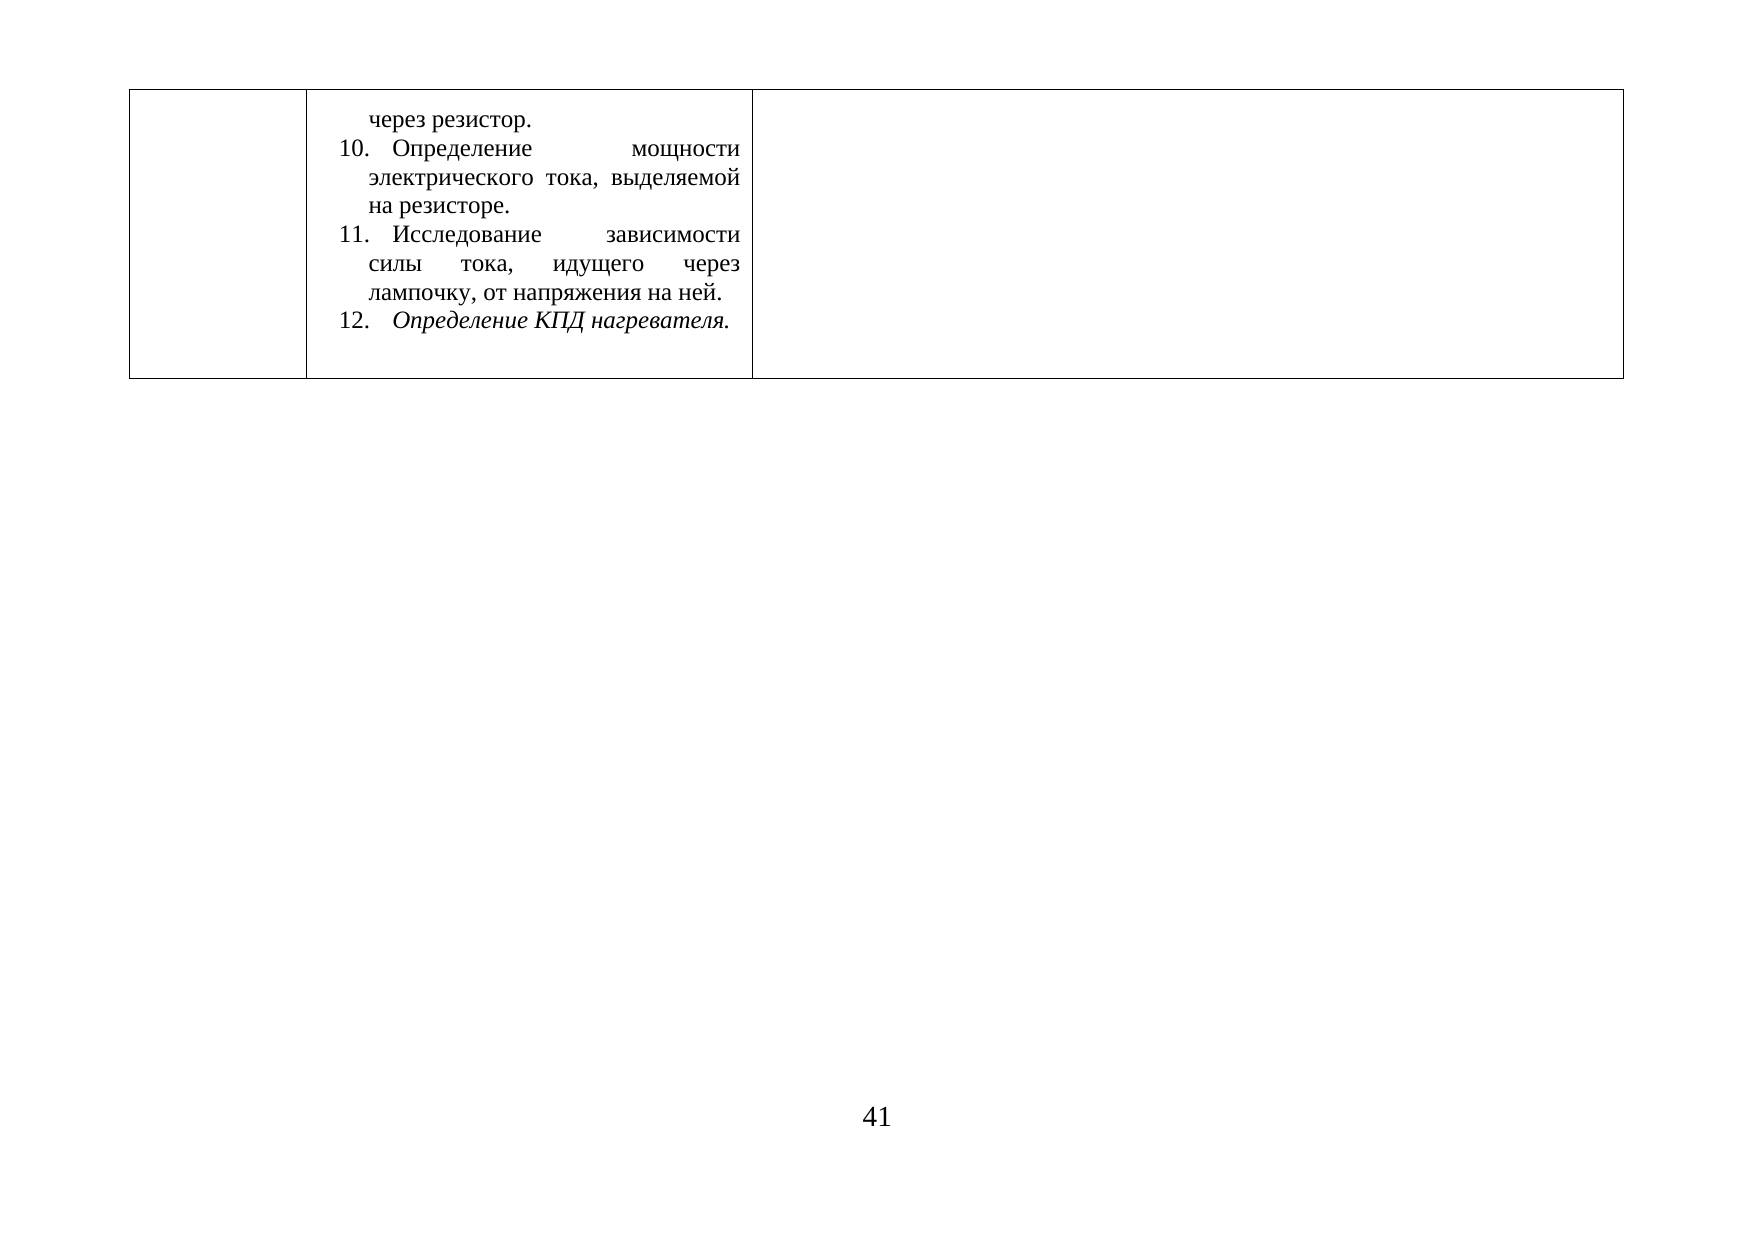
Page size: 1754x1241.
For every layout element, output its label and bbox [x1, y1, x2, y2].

table_cell [130, 90, 306, 378]
table_cell [307, 90, 752, 378]
table_cell [753, 90, 1623, 378]
